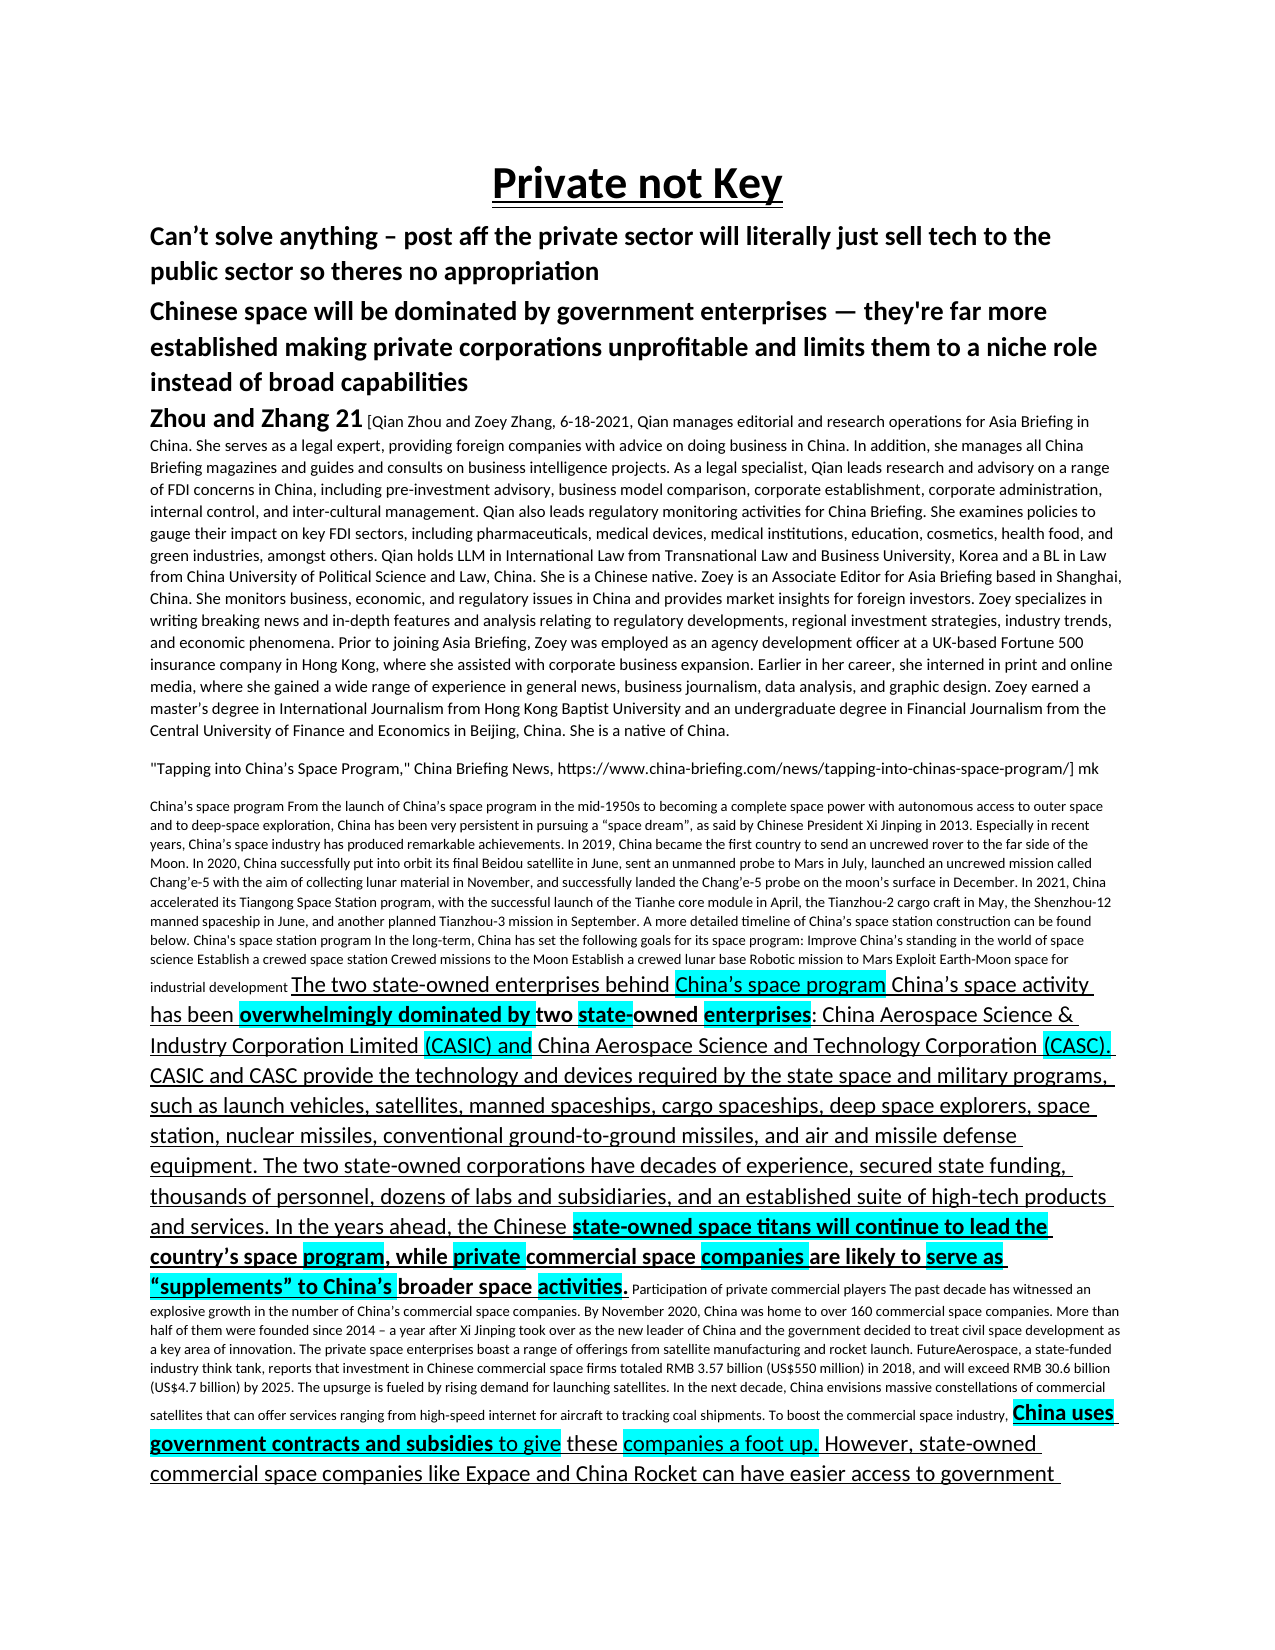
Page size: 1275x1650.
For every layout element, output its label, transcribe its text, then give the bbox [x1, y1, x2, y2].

text Zhou and Zhang 21 [Qian Zhou and Zoey Zhang, 6-18-2021, Qian manages editorial and research operations for Asia Briefing in China. She serves as a legal expert, providing foreign companies with advice on doing business in China. In addition, she manages all China Briefing magazines and guides and consults on business intelligence projects. As a legal specialist, Qian leads research and advisory on a range of FDI concerns in China, including pre-investment advisory, business model comparison, corporate establishment, corporate administration, internal control, and inter-cultural management. Qian also leads regulatory monitoring activities for China Briefing. She examines policies to gauge their impact on key FDI sectors, including pharmaceuticals, medical devices, medical institutions, education, cosmetics, health food, and green industries, amongst others. Qian holds LLM in International Law from Transnational Law and Business University, Korea and a BL in Law from China University of Political Science and Law, China. She is a Chinese native. Zoey is an Associate Editor for Asia Briefing based in Shanghai, China. She monitors business, economic, and regulatory issues in China and provides market insights for foreign investors. Zoey specializes in writing breaking news and in-depth features and analysis relating to regulatory developments, regional investment strategies, industry trends, and economic phenomena. Prior to joining Asia Briefing, Zoey was employed as an agency development officer at a UK-based Fortune 500 insurance company in Hong Kong, where she assisted with corporate business expansion. Earlier in her career, she interned in print and online media, where she gained a wide range of experience in general news, business journalism, data analysis, and graphic design. Zoey earned a master’s degree in International Journalism from Hong Kong Baptist University and an undergraduate degree in Financial Journalism from the Central University of Finance and Economics in Beijing, China. She is a native of China. [150, 401, 1125, 740]
subtitle Can’t solve anything – post aff the private sector will literally just sell tech to the public sector so theres no appropriation [150, 219, 1125, 287]
subtitle Chinese space will be dominated by government enterprises — they're far more established making private corporations unprofitable and limits them to a niche role instead of broad capabilities [150, 294, 1125, 398]
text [150, 797, 1125, 1487]
subtitle Private not Key [150, 154, 1125, 210]
text "Tapping into China’s Space Program," China Briefing News, https://www.china-briefing.com/news/tapping-into-chinas-space-program/] mk [150, 758, 1125, 779]
